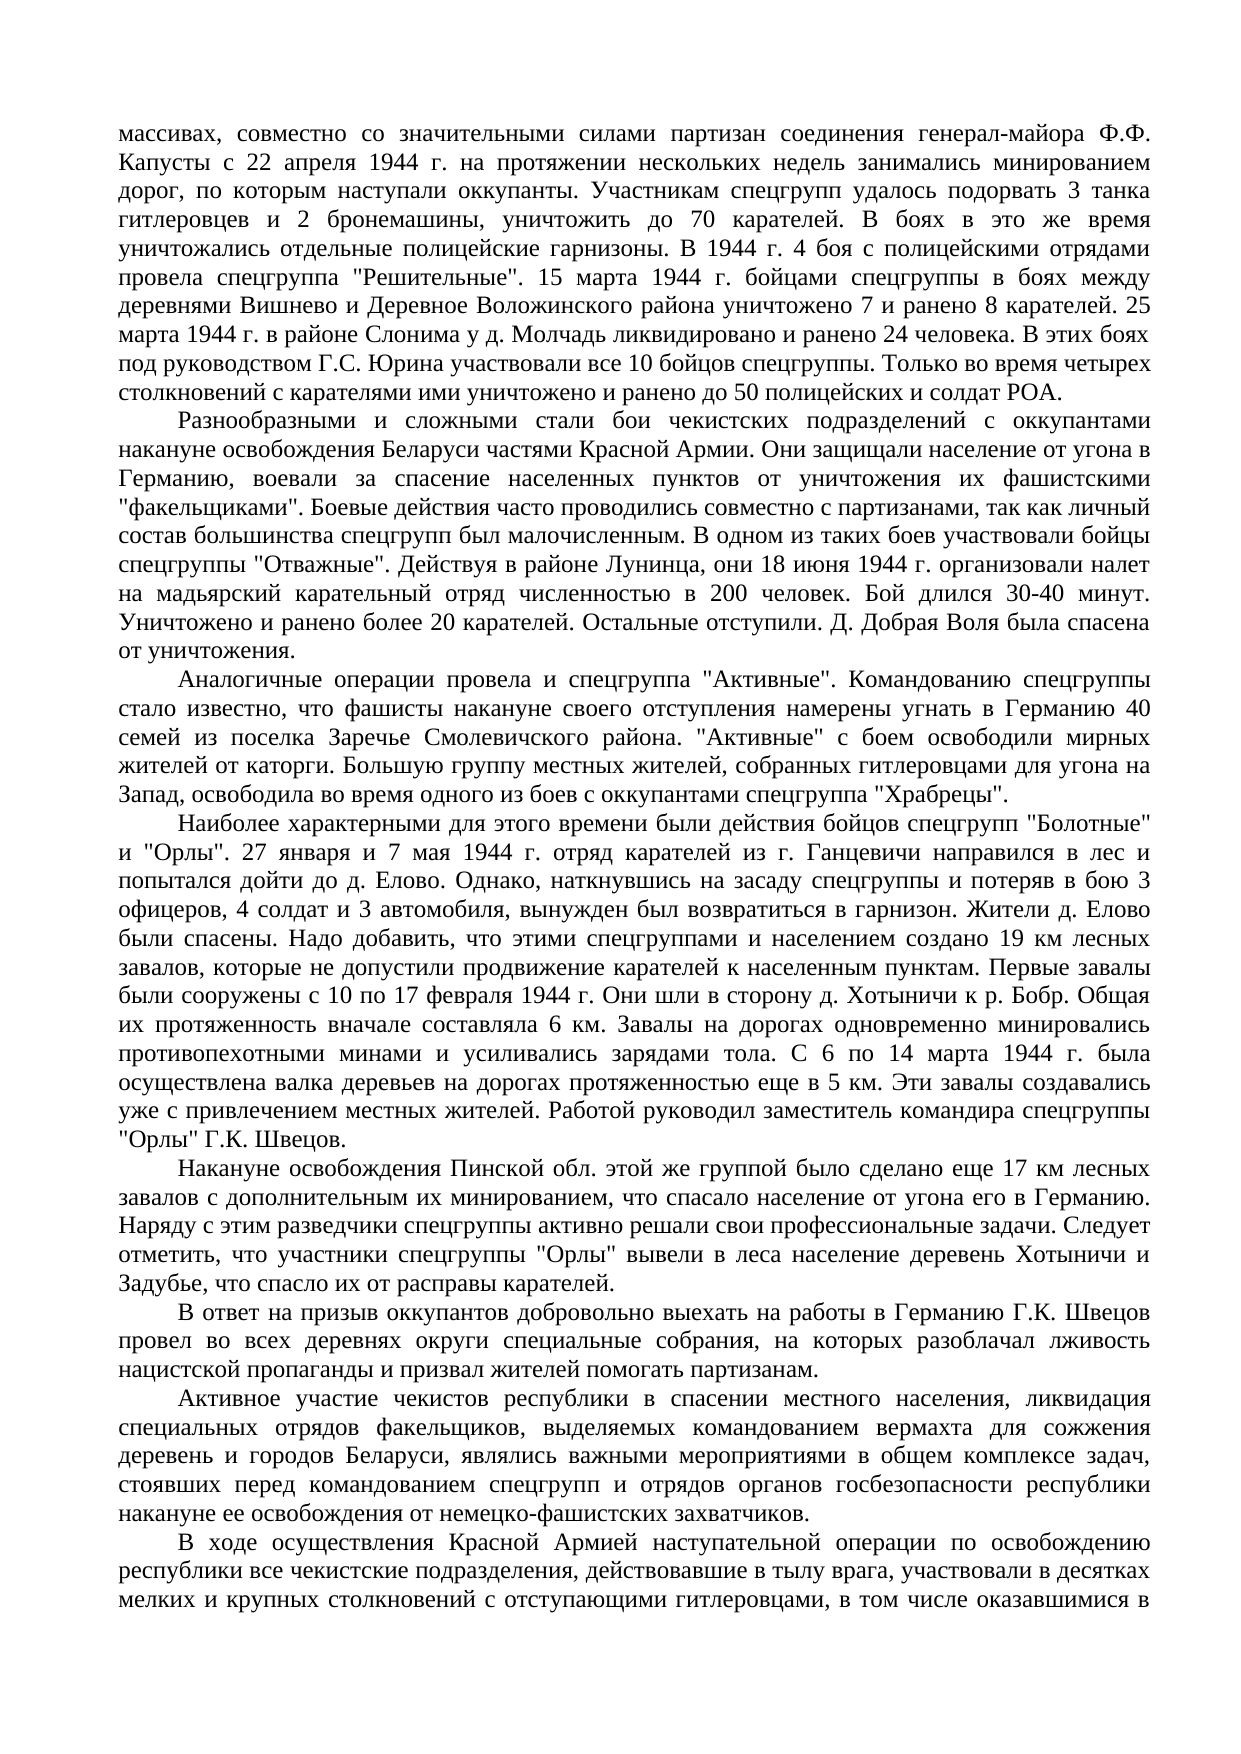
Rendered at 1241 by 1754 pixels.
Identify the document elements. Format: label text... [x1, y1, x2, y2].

text Разнообразными и сложными стали бои чекистских подразделений с оккупантами накануне освобождения Беларуси частями Красной Армии. Они защищали население от угона в Германию, воевали за спасение населенных пунктов от уничтожения их фашистскими "факельщиками". Боевые действия часто проводились совместно с партизанами, так как личный состав большинства спецгрупп был малочисленным. В одном из таких боев участвовали бойцы спецгруппы "Отважные". Действуя в районе Лунинца, они 18 июня 1944 г. организовали налет на мадьярский карательный отряд численностью в 200 человек. Бой длился 30-40 минут. Уничтожено и ранено более 20 карателей. Остальные отступили. Д. Добрая Воля была спасена от уничтожения. [118, 406, 1152, 664]
text Наиболее характерными для этого времени были действия бойцов спецгрупп "Болотные" и "Орлы". 27 января и 7 мая 1944 г. отряд карателей из г. Ганцевичи направился в лес и попытался дойти до д. Елово. Однако, наткнувшись на засаду спецгруппы и потеряв в бою 3 офицеров, 4 солдат и 3 автомобиля, вынужден был возвратиться в гарнизон. Жители д. Елово были спасены. Надо добавить, что этими спецгруппами и населением создано 19 км лесных завалов, которые не допустили продвижение карателей к населенным пунктам. Первые завалы были сооружены с 10 по 17 февраля 1944 г. Они шли в сторону д. Хотыничи к р. Бобр. Общая их протяженность вначале составляла 6 км. Завалы на дорогах одновременно минировались противопехотными минами и усиливались зарядами тола. С 6 по 14 марта 1944 г. была осуществлена валка деревьев на дорогах протяженностью еще в 5 км. Эти завалы создавались уже с привлечением местных жителей. Работой руководил заместитель командира спецгруппы "Орлы" Г.К. Швецов. [118, 808, 1152, 1153]
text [118, 1527, 1152, 1613]
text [118, 118, 1152, 406]
text Аналогичные операции провела и спецгруппа "Активные". Командованию спецгруппы стало известно, что фашисты накануне своего отступления намерены угнать в Германию 40 семей из поселка Заречье Смолевичского района. "Активные" с боем освободили мирных жителей от каторги. Большую группу местных жителей, собранных гитлеровцами для угона на Запад, освободила во время одного из боев с оккупантами спецгруппа "Храбрецы". [118, 664, 1152, 808]
text Накануне освобождения Пинской обл. этой же группой было сделано еще 17 км лесных завалов с дополнительным их минированием, что спасало население от угона его в Германию. Наряду с этим разведчики спецгруппы активно решали свои профессиональные задачи. Следует отметить, что участники спецгруппы "Орлы" вывели в леса население деревень Хотыничи и Задубье, что спасло их от расправы карателей. [118, 1153, 1152, 1297]
text Активное участие чекистов республики в спасении местного населения, ликвидация специальных отрядов факельщиков, выделяемых командованием вермахта для сожжения деревень и городов Беларуси, являлись важными мероприятиями в общем комплексе задач, стоявших перед командованием спецгрупп и отрядов органов госбезопасности республики накануне ее освобождения от немецко-фашистских захватчиков. [118, 1383, 1152, 1527]
text В ответ на призыв оккупантов добровольно выехать на работы в Германию Г.К. Швецов провел во всех деревнях округи специальные собрания, на которых разоблачал лживость нацистской пропаганды и призвал жителей помогать партизанам. [118, 1297, 1152, 1383]
